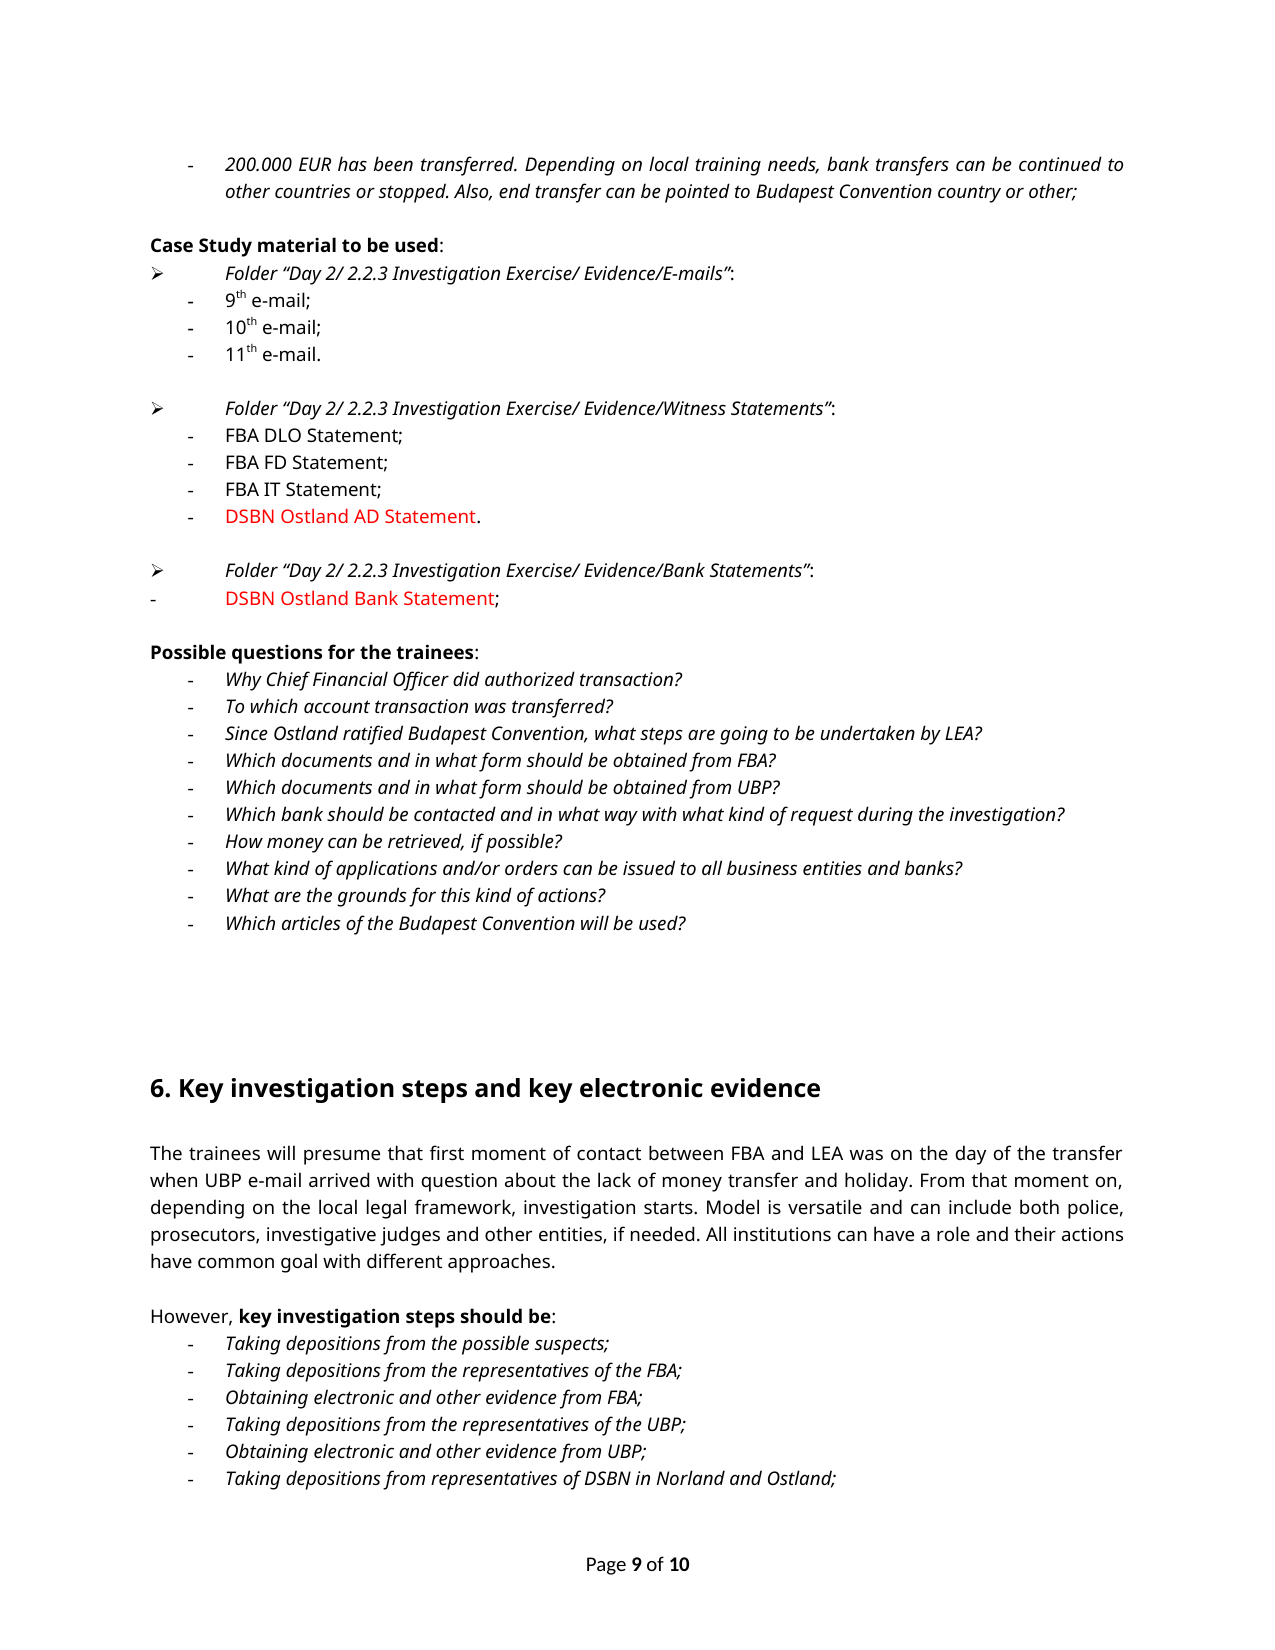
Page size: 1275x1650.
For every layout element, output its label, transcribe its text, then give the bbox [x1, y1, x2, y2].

text Case Study material to be used: [150, 231, 1125, 258]
list Obtaining electronic and other evidence from FBA; [187, 1383, 1125, 1410]
text However, key investigation steps should be: [150, 1301, 1125, 1328]
list Which documents and in what form should be obtained from FBA? [187, 746, 1125, 773]
list What are the grounds for this kind of actions? [187, 881, 1125, 908]
list What kind of applications and/or orders can be issued to all business entities and banks? [187, 854, 1125, 881]
list Taking depositions from the representatives of the FBA; [187, 1356, 1125, 1383]
list 11th e-mail. [187, 339, 1125, 367]
list Taking depositions from the possible suspects; [187, 1328, 1125, 1356]
list Since Ostland ratified Budapest Convention, what steps are going to be undertaken by LEA? [187, 719, 1125, 746]
list DSBN Ostland Bank Statement; [150, 583, 1125, 610]
list Which articles of the Budapest Convention will be used? [187, 908, 1125, 935]
list FBA FD Statement; [187, 448, 1125, 475]
list How money can be retrieved, if possible? [187, 827, 1125, 854]
list Folder “Day 2/ 2.2.3 Investigation Exercise/ Evidence/Bank Statements”: [150, 556, 1125, 583]
list FBA IT Statement; [187, 475, 1125, 502]
list FBA DLO Statement; [187, 421, 1125, 448]
list Why Chief Financial Officer did authorized transaction? [187, 664, 1125, 692]
list 200.000 EUR has been transferred. Depending on local training needs, bank transfers can be continued to other countries or stopped. Also, end transfer can be pointed to Budapest Convention country or other; [187, 150, 1125, 204]
text Possible questions for the trainees: [150, 637, 1125, 664]
list Taking depositions from the representatives of the UBP; [187, 1410, 1125, 1437]
list 10th e-mail; [187, 312, 1125, 339]
list Which documents and in what form should be obtained from UBP? [187, 773, 1125, 800]
list DSBN Ostland AD Statement. [187, 502, 1125, 529]
list 9th e-mail; [187, 285, 1125, 312]
text The trainees will presume that first moment of contact between FBA and LEA was on the day of the transfer when UBP e-mail arrived with question about the lack of money transfer and holiday. From that moment on, depending on the local legal framework, investigation starts. Model is versatile and can include both police, prosecutors, investigative judges and other entities, if needed. All institutions can have a role and their actions have common goal with different approaches. [150, 1139, 1125, 1274]
list Which bank should be contacted and in what way with what kind of request during the investigation? [187, 800, 1125, 827]
list Obtaining electronic and other evidence from UBP; [187, 1437, 1125, 1464]
list Folder “Day 2/ 2.2.3 Investigation Exercise/ Evidence/Witness Statements”: [150, 394, 1125, 421]
text 6. Key investigation steps and key electronic evidence [150, 1071, 1125, 1105]
list Folder “Day 2/ 2.2.3 Investigation Exercise/ Evidence/E-mails”: [150, 258, 1125, 285]
list To which account transaction was transferred? [187, 692, 1125, 719]
list Taking depositions from representatives of DSBN in Norland and Ostland; [187, 1464, 1125, 1491]
